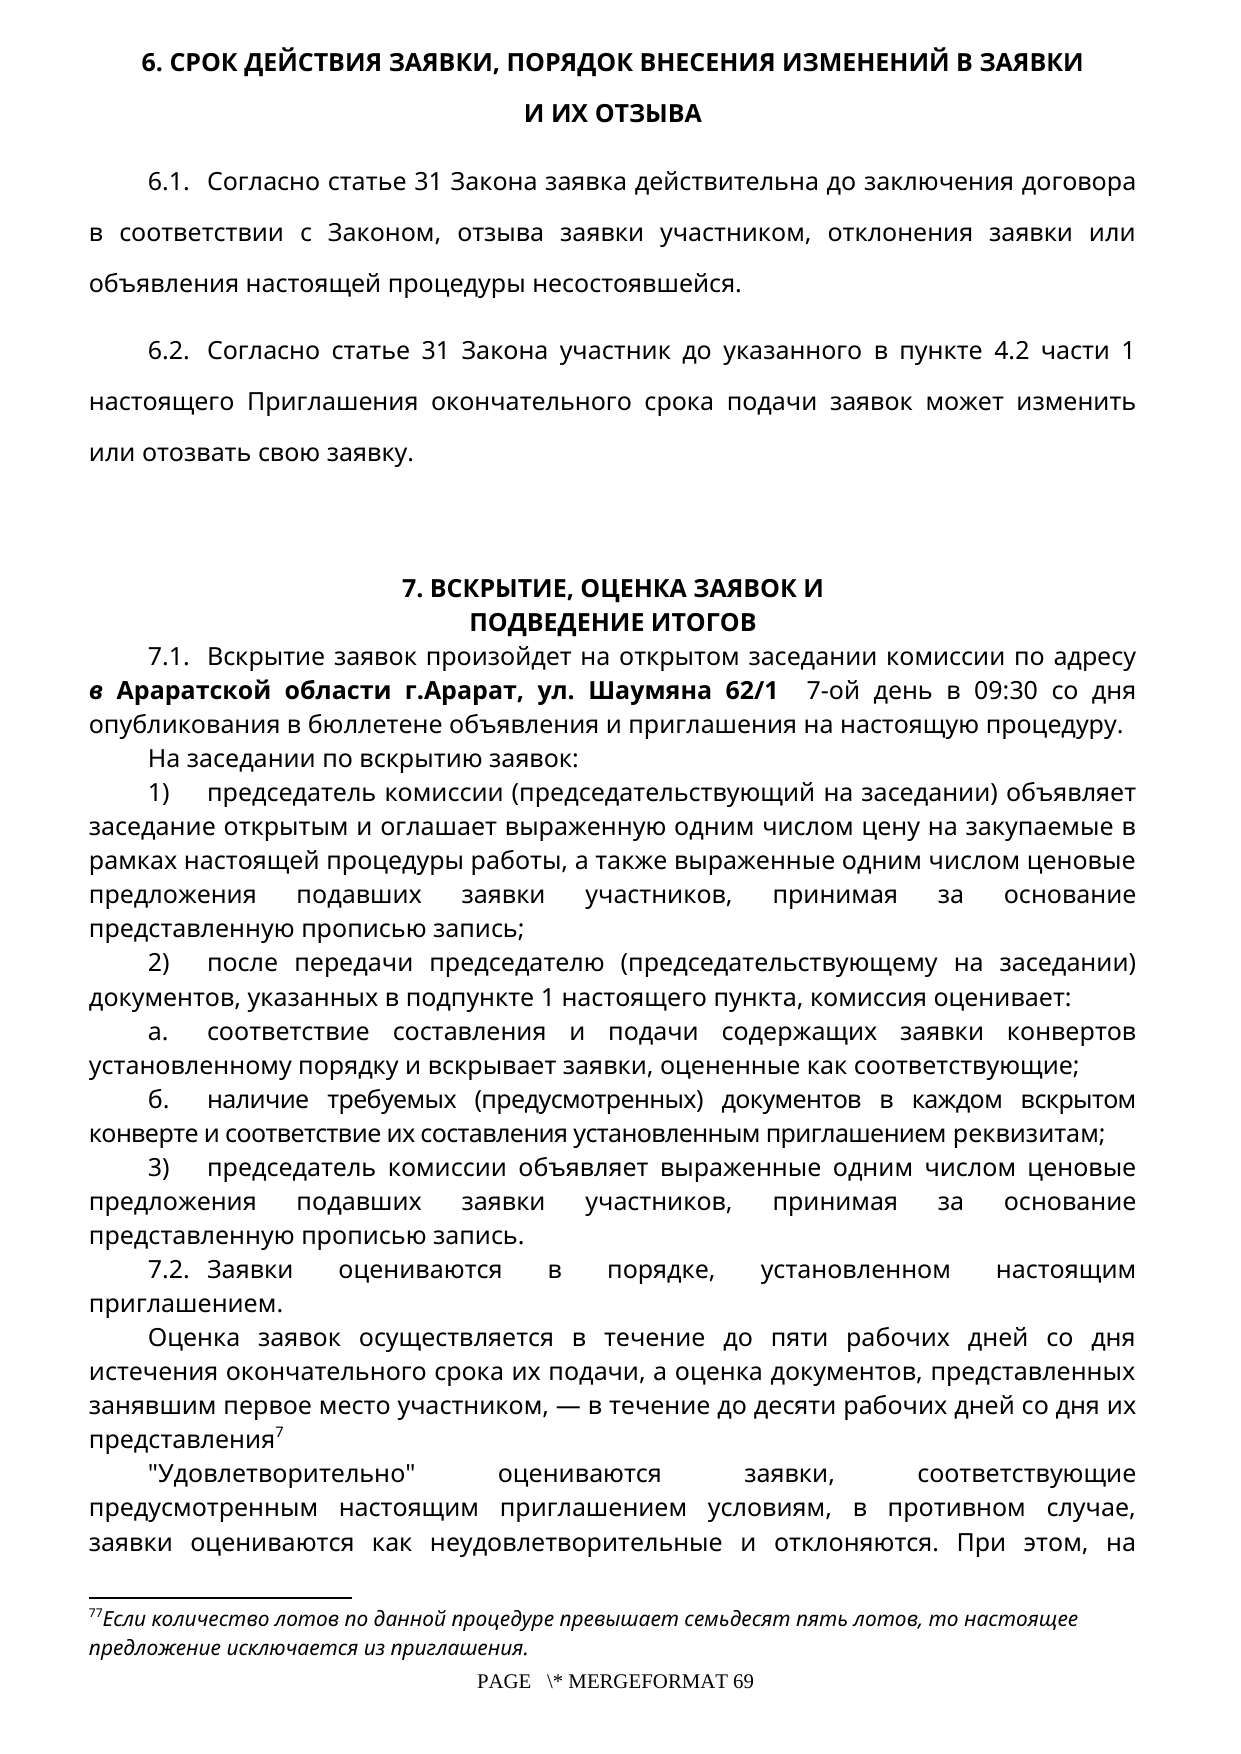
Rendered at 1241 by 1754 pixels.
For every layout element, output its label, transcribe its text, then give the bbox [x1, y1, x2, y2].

text На заседании по вскрытию заявок: [89, 741, 1137, 775]
text Оценка заявок осуществляется в течение до пяти рабочих дней со дня истечения окончательного срока их подачи, а оценка документов, представленных занявшим первое место участником, — в течение до десяти рабочих дней со дня их представления7 [89, 1320, 1137, 1456]
text 6. СРОК ДЕЙСТВИЯ ЗАЯВКИ, ПОРЯДОК ВНЕСЕНИЯ ИЗМЕНЕНИЙ В ЗАЯВКИ И ИХ ОТЗЫВА [89, 44, 1137, 129]
text 6.2. Согласно статье 31 Закона участник до указанного в пункте 4.2 части 1 настоящего Приглашения окончательного срока подачи заявок может изменить или отозвать свою заявку. [89, 333, 1137, 469]
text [89, 1456, 1137, 1558]
text 7.2. Заявки оцениваются в порядке, установленном настоящим приглашением. [89, 1252, 1137, 1320]
text 1) председатель комиссии (председательствующий на заседании) объявляет заседание открытым и оглашает выраженную одним числом цену на закупаемые в рамках настоящей процедуры работы, а также выраженные одним числом ценовые предложения подавших заявки участников, принимая за основание представленную прописью запись; [89, 775, 1137, 945]
text а. соответствие составления и подачи содержащих заявки конвертов установленному порядку и вскрывает заявки, оцененные как соответствующие; [89, 1013, 1137, 1081]
text б. наличие требуемых (предусмотренных) документов в каждом вскрытом конверте и соответствие их составления установленным приглашением реквизитам; [89, 1081, 1137, 1149]
text 7.1. Вскрытие заявок произойдет на открытом заседании комиссии по адресу в Араратской области г.Арарат, ул. Шаумяна 62/1 7-ой день в 09:30 со дня опубликования в бюллетене объявления и приглашения на настоящую процедуру. [89, 638, 1137, 741]
text 7. ВСКРЫТИЕ, ОЦЕНКА ЗАЯВОК И ПОДВЕДЕНИЕ ИТОГОВ [89, 570, 1137, 638]
text 6.1. Согласно статье 31 Закона заявка действительна до заключения договора в соответствии с Законом, отзыва заявки участником, отклонения заявки или объявления настоящей процедуры несостоявшейся. [89, 163, 1137, 299]
text 2) после передачи председателю (председательствующему на заседании) документов, указанных в подпункте 1 настоящего пункта, комиссия оценивает: [89, 945, 1137, 1013]
text 3) председатель комиссии объявляет выраженные одним числом ценовые предложения подавших заявки участников, принимая за основание представленную прописью запись. [89, 1149, 1137, 1252]
